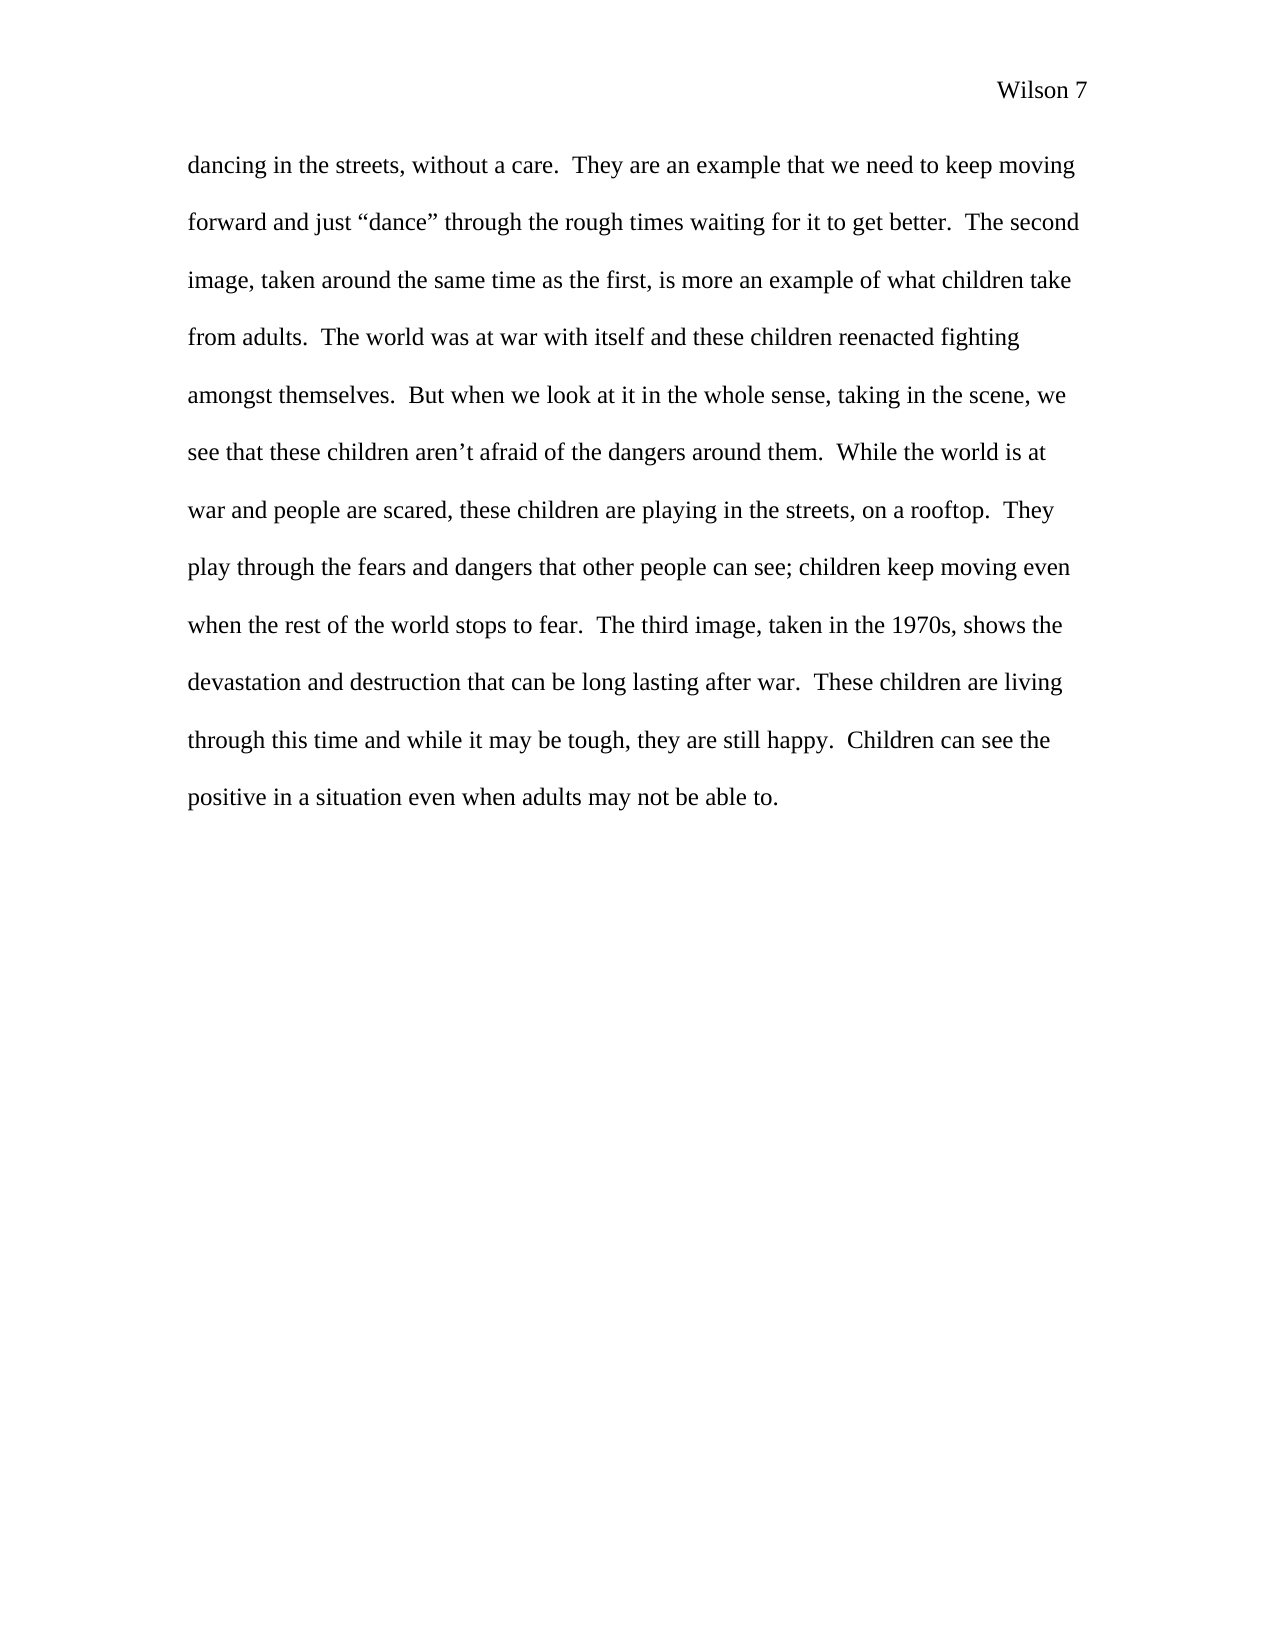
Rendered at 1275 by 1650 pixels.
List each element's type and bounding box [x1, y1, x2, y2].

text [187, 150, 1087, 811]
